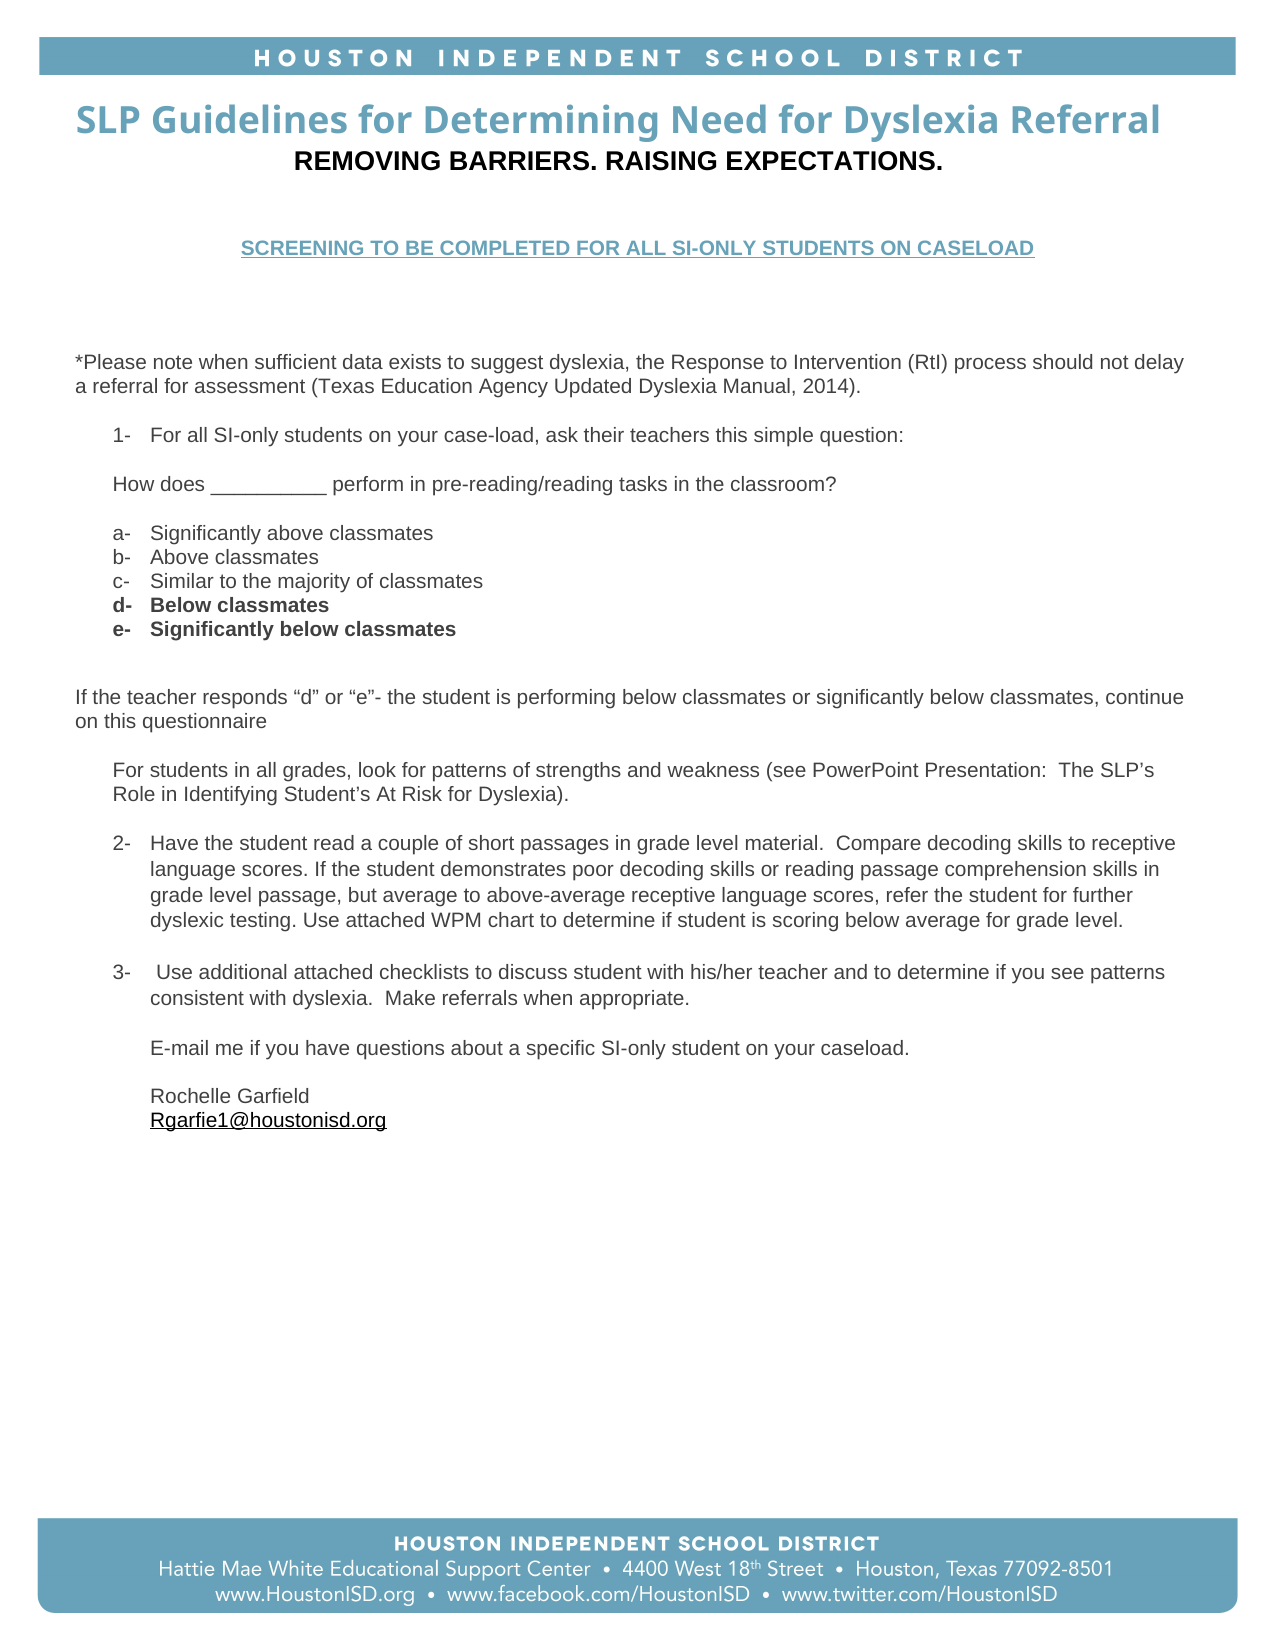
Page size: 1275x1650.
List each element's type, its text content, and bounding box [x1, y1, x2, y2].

list Have the student read a couple of short passages in grade level material. Compare decoding skills to receptive language scores. If the student demonstrates poor decoding skills or reading passage comprehension skills in grade level passage, but average to above-average receptive language scores, refer the student for further dyslexic testing. Use attached WPM chart to determine if student is scoring below average for grade level. [112, 831, 1200, 932]
picture [37, 1518, 1238, 1613]
list Below classmates [112, 593, 1200, 617]
list Above classmates [112, 545, 1200, 569]
picture [39, 37, 1236, 75]
list Rgarfie1@houstonisd.org [150, 1107, 1200, 1131]
list Rochelle Garfield [150, 1083, 1200, 1107]
text *Please note when sufficient data exists to suggest dyslexia, the Response to Intervention (RtI) process should not delay a referral for assessment (Texas Education Agency Updated Dyslexia Manual, 2014). [75, 350, 1200, 398]
list Use additional attached checklists to discuss student with his/her teacher and to determine if you see patterns consistent with dyslexia. Make referrals when appropriate. [112, 960, 1200, 1010]
subtitle Screening to be completed for all si-only students on caseload [75, 112, 1200, 260]
text How does __________ perform in pre-reading/reading tasks in the classroom? [75, 472, 1200, 496]
list Significantly above classmates [112, 521, 1200, 545]
list E-mail me if you have questions about a specific SI-only student on your caseload. [150, 1036, 1200, 1059]
list Significantly below classmates [112, 617, 1200, 641]
text If the teacher responds “d” or “e”- the student is performing below classmates or significantly below classmates, continue on this questionnaire [75, 685, 1200, 733]
text For students in all grades, look for patterns of strengths and weakness (see PowerPoint Presentation: The SLP’s Role in Identifying Student’s At Risk for Dyslexia). [112, 758, 1200, 806]
list Similar to the majority of classmates [112, 569, 1200, 593]
list For all SI-only students on your case-load, ask their teachers this simple question: [112, 423, 1200, 447]
